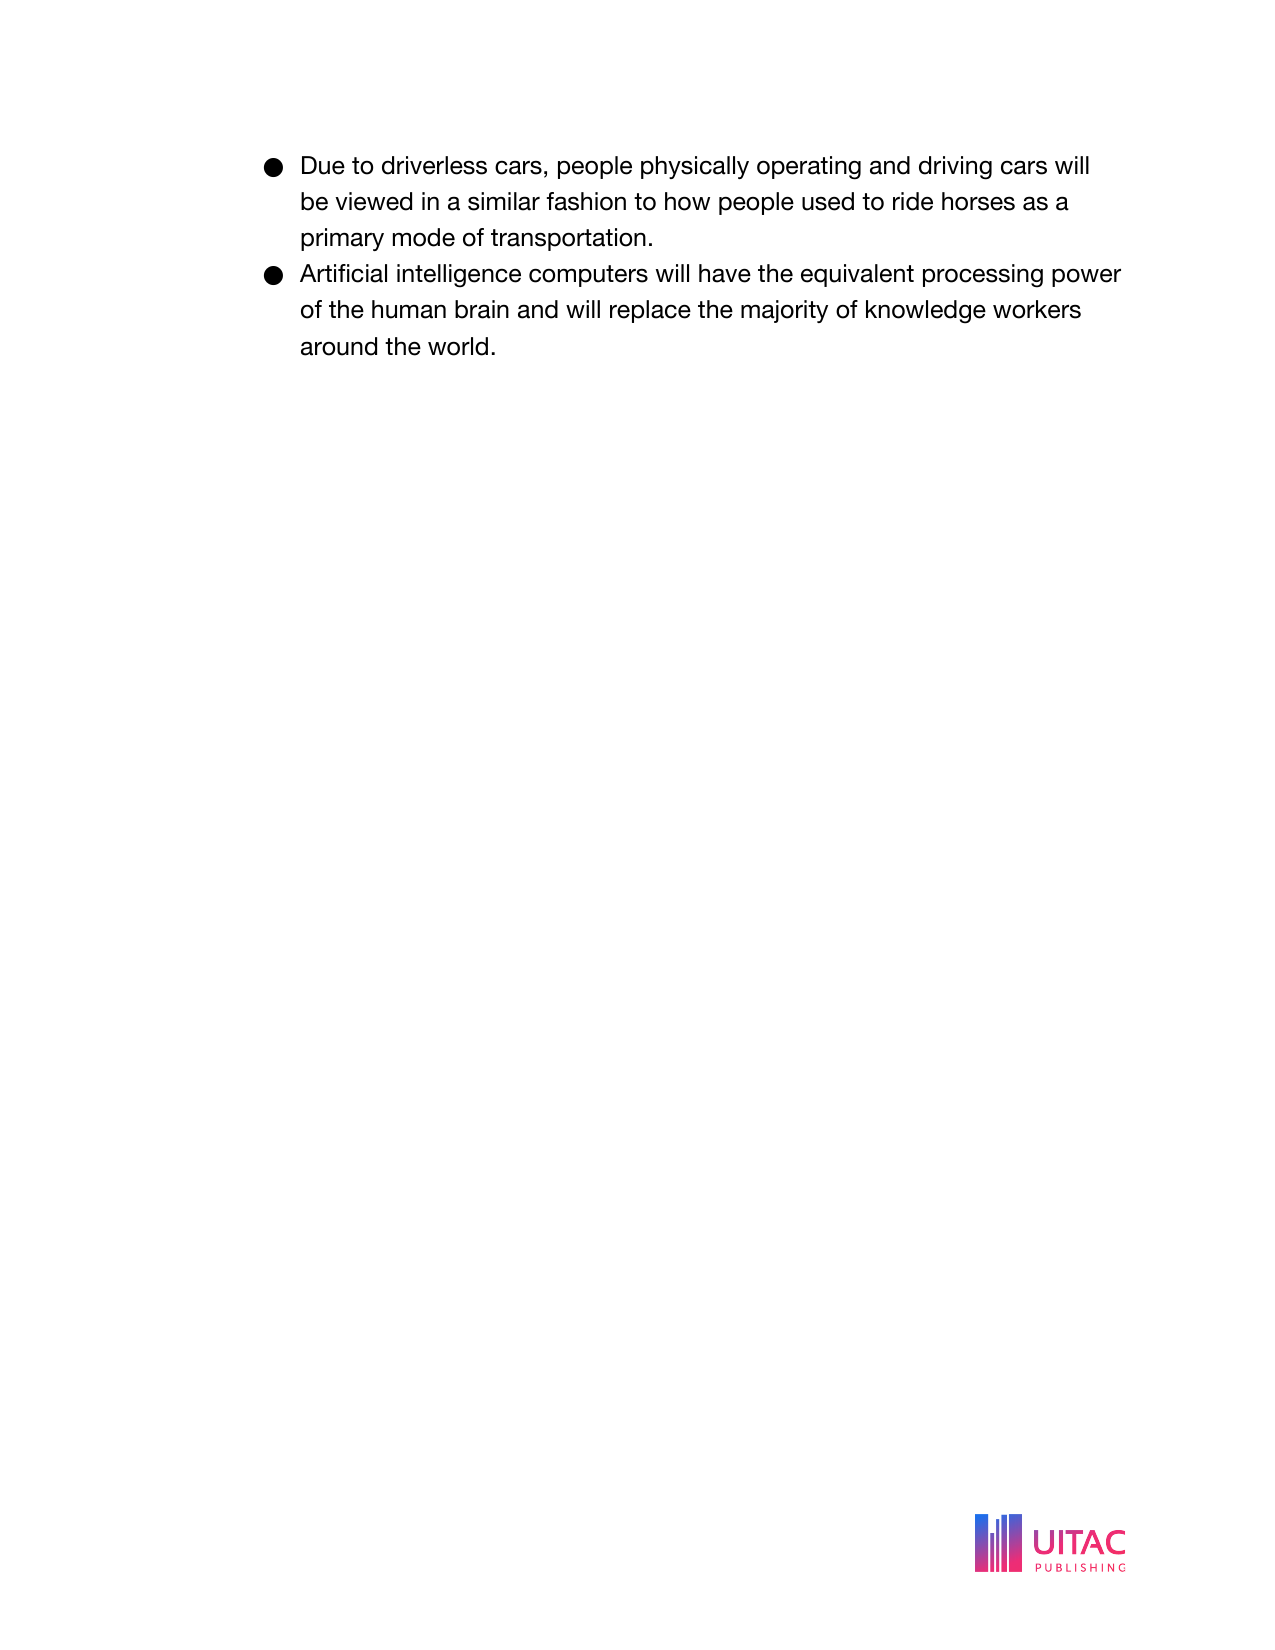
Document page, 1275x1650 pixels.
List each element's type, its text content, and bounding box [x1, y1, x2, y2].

picture [975, 1514, 1125, 1572]
list Artificial intelligence computers will have the equivalent processing power of the human brain and will replace the majority of knowledge workers around the world. [262, 258, 1125, 362]
list Due to driverless cars, people physically operating and driving cars will be viewed in a similar fashion to how people used to ride horses as a primary mode of transportation. [262, 150, 1125, 254]
